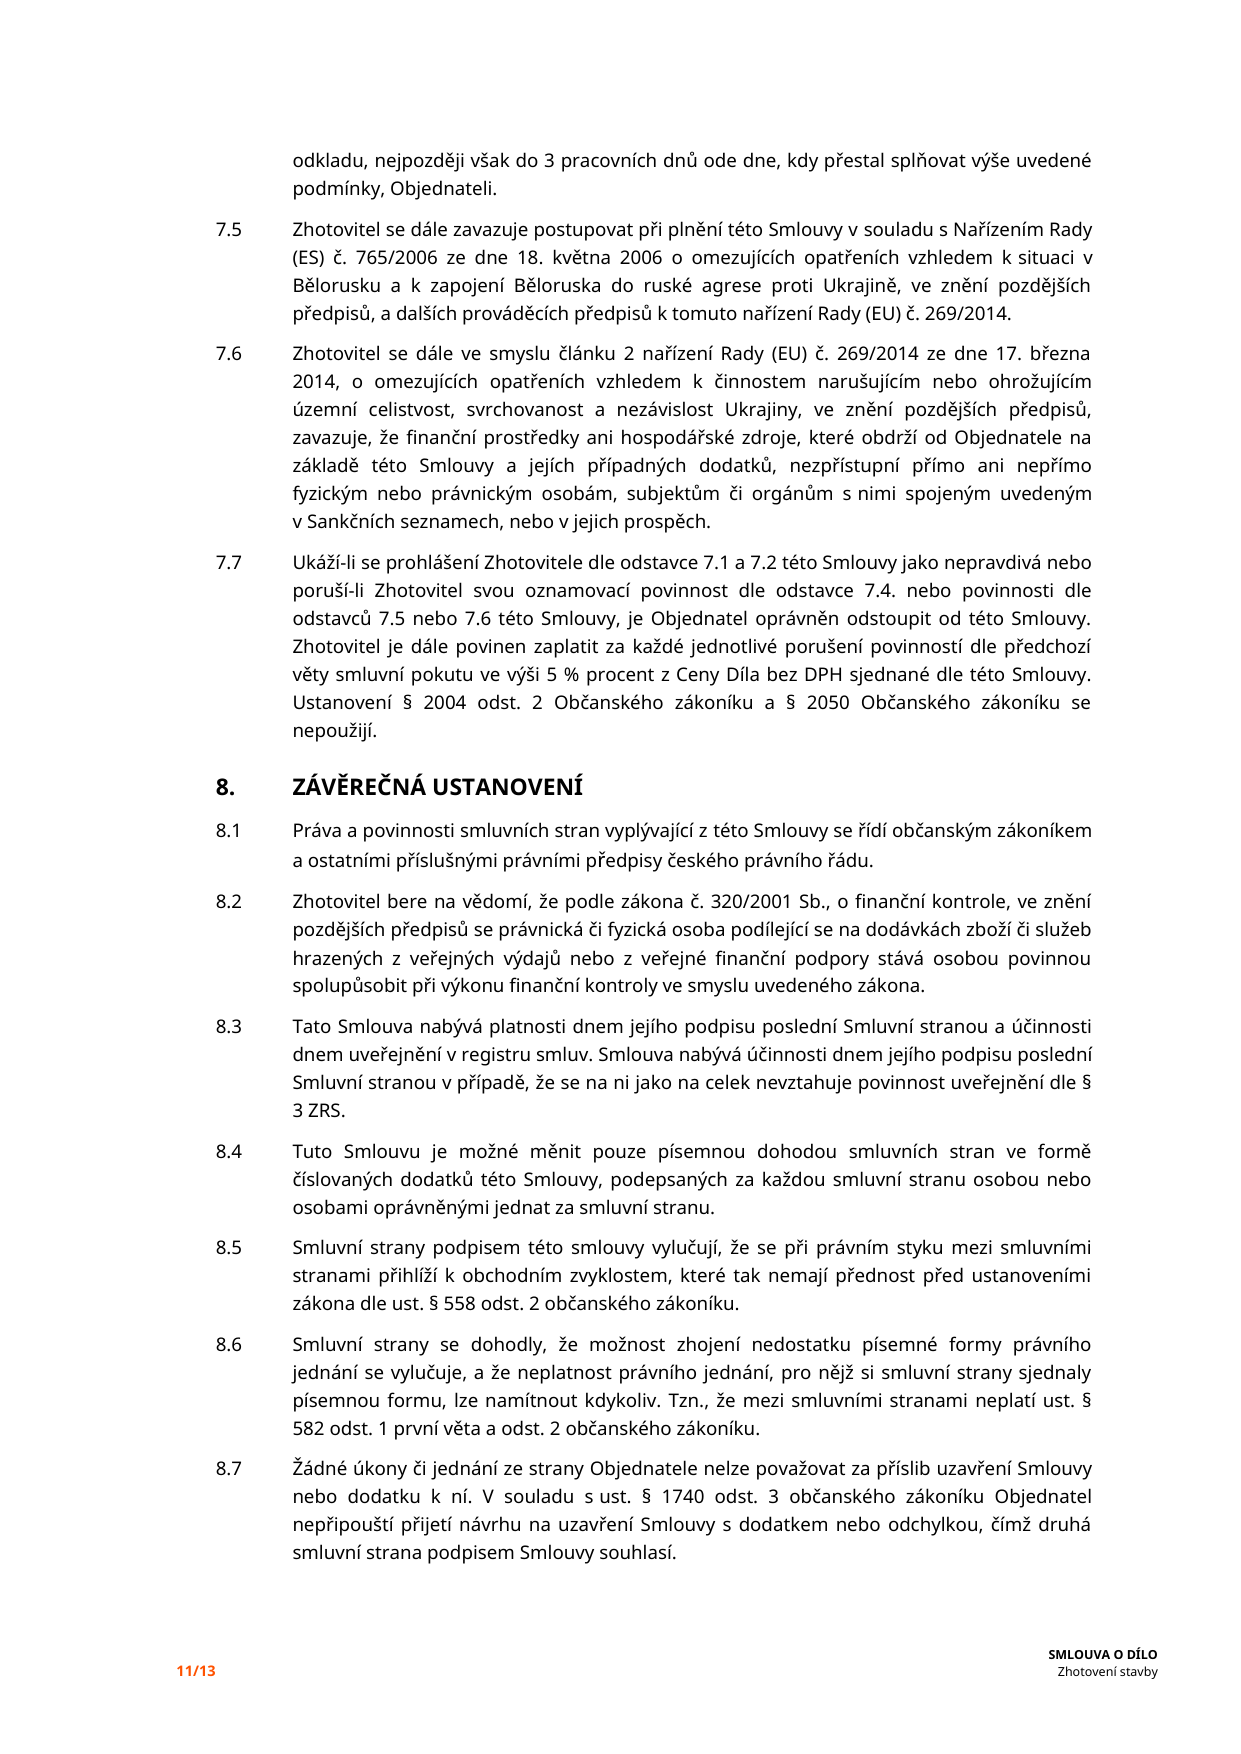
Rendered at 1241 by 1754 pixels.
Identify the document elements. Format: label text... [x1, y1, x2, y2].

text Práva a povinnosti smluvních stran vyplývající z této Smlouvy se řídí občanským zákoníkem a ostatními příslušnými právními předpisy českého právního řádu. [216, 817, 1093, 873]
text Zhotovitel bere na vědomí, že podle zákona č. 320/2001 Sb., o finanční kontrole, ve znění pozdějších předpisů se právnická či fyzická osoba podílející se na dodávkách zboží či služeb hrazených z veřejných výdajů nebo z veřejné finanční podpory stává osobou povinnou spolupůsobit při výkonu finanční kontroly ve smyslu uvedeného zákona. [216, 889, 1093, 998]
text ZÁVĚREČNÁ USTANOVENÍ [216, 770, 1093, 802]
text Smluvní strany podpisem této smlouvy vylučují, že se při právním styku mezi smluvními stranami přihlíží k obchodním zvyklostem, které tak nemají přednost před ustanoveními zákona dle ust. § 558 odst. 2 občanského zákoníku. [216, 1234, 1093, 1316]
text Zhotovitel se dále zavazuje postupovat při plnění této Smlouvy v souladu s Nařízením Rady (ES) č. 765/2006 ze dne 18. května 2006 o omezujících opatřeních vzhledem k situaci v Bělorusku a k zapojení Běloruska do ruské agrese proti Ukrajině, ve znění pozdějších předpisů, a dalších prováděcích předpisů k tomuto nařízení Rady (EU) č. 269/2014. [216, 216, 1093, 326]
text Ukáží-li se prohlášení Zhotovitele dle odstavce 7.1 a 7.2 této Smlouvy jako nepravdivá nebo poruší-li Zhotovitel svou oznamovací povinnost dle odstavce 7.4. nebo povinnosti dle odstavců 7.5 nebo 7.6 této Smlouvy, je Objednatel oprávněn odstoupit od této Smlouvy. Zhotovitel je dále povinen zaplatit za každé jednotlivé porušení povinností dle předchozí věty smluvní pokutu ve výši 5 % procent z Ceny Díla bez DPH sjednané dle této Smlouvy. Ustanovení § 2004 odst. 2 Občanského zákoníku a § 2050 Občanského zákoníku se nepoužijí. [216, 549, 1093, 743]
text Smluvní strany se dohodly, že možnost zhojení nedostatku písemné formy právního jednání se vylučuje, a že neplatnost právního jednání, pro nějž si smluvní strany sjednaly písemnou formu, lze namítnout kdykoliv. Tzn., že mezi smluvními stranami neplatí ust. § 582 odst. 1 první věta a odst. 2 občanského zákoníku. [216, 1331, 1093, 1441]
text Žádné úkony či jednání ze strany Objednatele nelze považovat za příslib uzavření Smlouvy nebo dodatku k ní. V souladu s ust. § 1740 odst. 3 občanského zákoníku Objednatel nepřipouští přijetí návrhu na uzavření Smlouvy s dodatkem nebo odchylkou, čímž druhá smluvní strana podpisem Smlouvy souhlasí. [216, 1456, 1093, 1565]
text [216, 147, 1093, 201]
text Zhotovitel se dále ve smyslu článku 2 nařízení Rady (EU) č. 269/2014 ze dne 17. března 2014, o omezujících opatřeních vzhledem k činnostem narušujícím nebo ohrožujícím územní celistvost, svrchovanost a nezávislost Ukrajiny, ve znění pozdějších předpisů, zavazuje, že finanční prostředky ani hospodářské zdroje, které obdrží od Objednatele na základě této Smlouvy a jejích případných dodatků, nezpřístupní přímo ani nepřímo fyzickým nebo právnickým osobám, subjektům či orgánům s nimi spojeným uvedeným v Sankčních seznamech, nebo v jejich prospěch. [216, 341, 1093, 534]
text Tato Smlouva nabývá platnosti dnem jejího podpisu poslední Smluvní stranou a účinnosti dnem uveřejnění v registru smluv. Smlouva nabývá účinnosti dnem jejího podpisu poslední Smluvní stranou v případě, že se na ni jako na celek nevztahuje povinnost uveřejnění dle § 3 ZRS. [216, 1013, 1093, 1123]
text Tuto Smlouvu je možné měnit pouze písemnou dohodou smluvních stran ve formě číslovaných dodatků této Smlouvy, podepsaných za každou smluvní stranu osobou nebo osobami oprávněnými jednat za smluvní stranu. [216, 1138, 1093, 1219]
